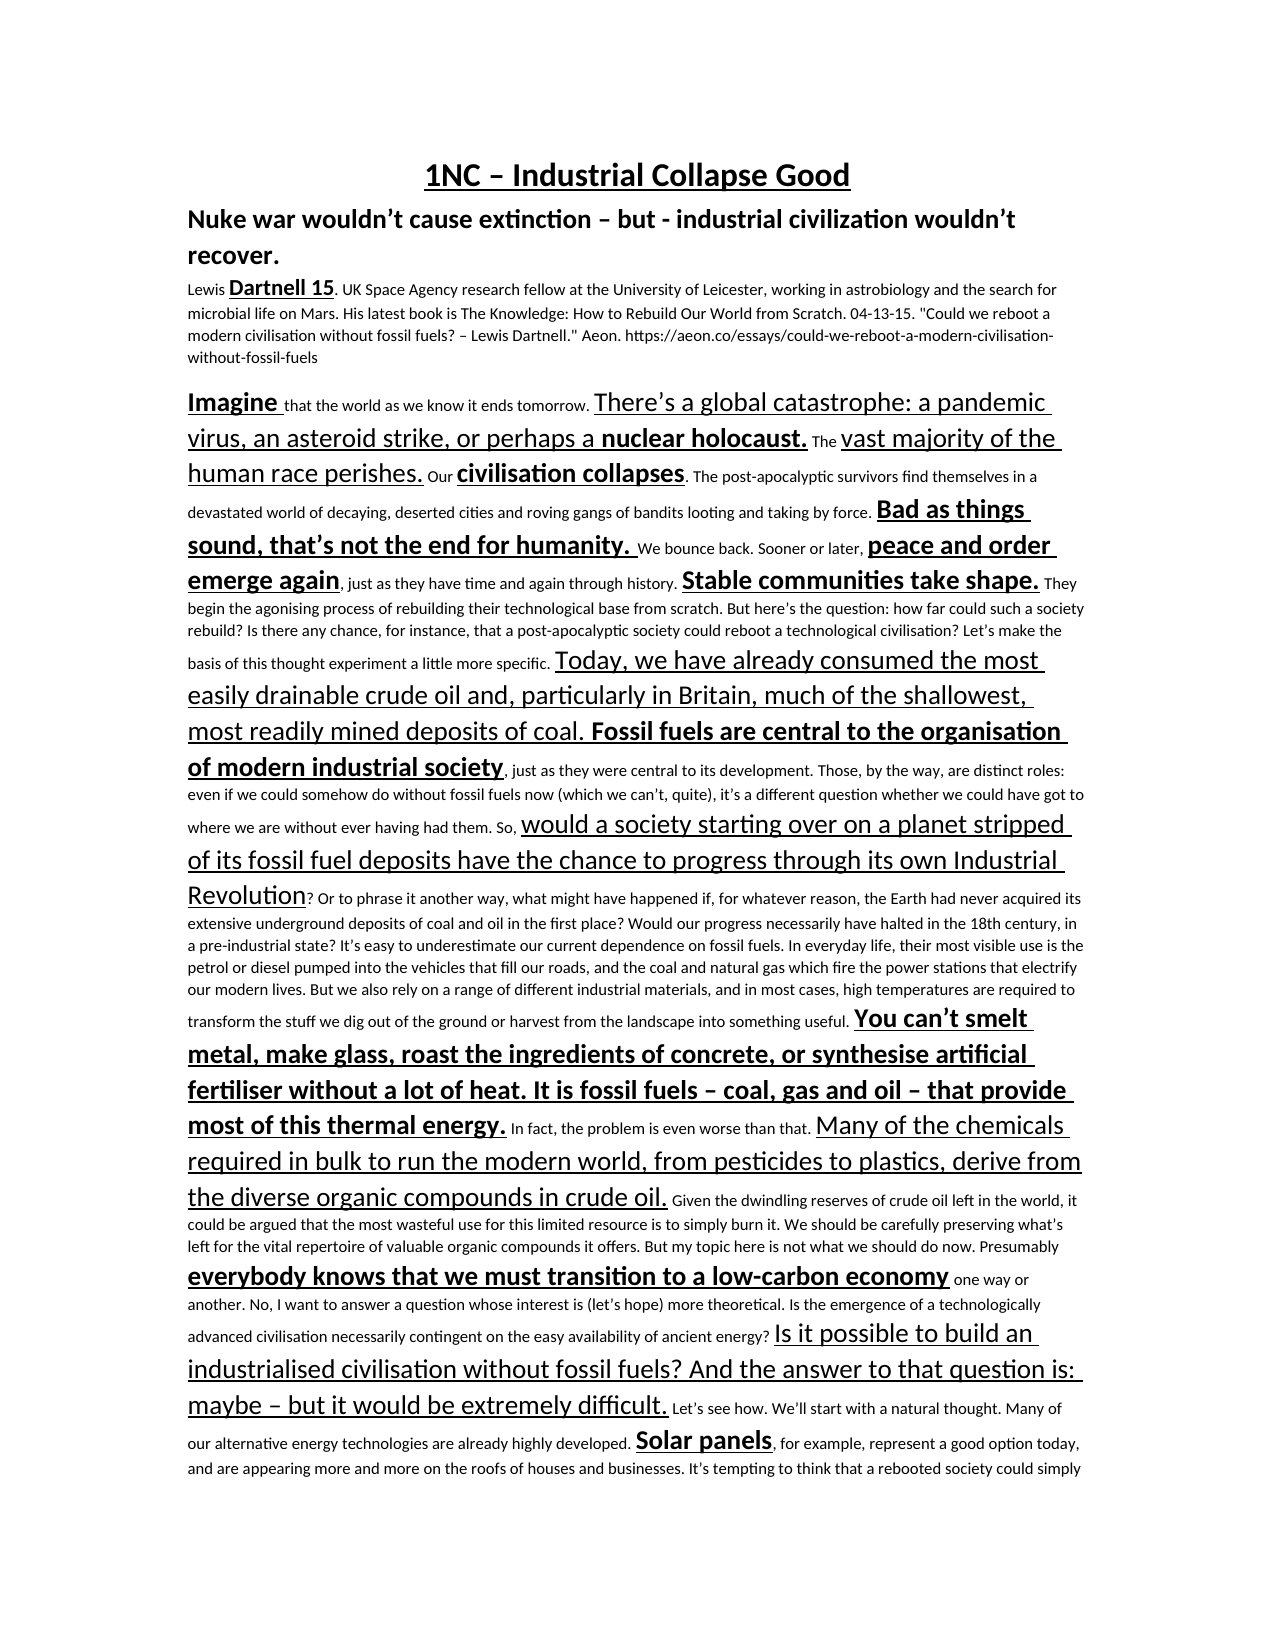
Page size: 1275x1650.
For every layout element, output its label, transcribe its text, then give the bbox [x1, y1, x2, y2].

subtitle 1NC – Industrial Collapse Good [187, 154, 1087, 195]
subtitle Nuke war wouldn’t cause extinction – but - industrial civilization wouldn’t recover. [187, 202, 1087, 271]
text Lewis Dartnell 15. UK Space Agency research fellow at the University of Leicester, working in astrobiology and the search for microbial life on Mars. His latest book is The Knowledge: How to Rebuild Our World from Scratch. 04-13-15. "Could we reboot a modern civilisation without fossil fuels? – Lewis Dartnell." Aeon. https://aeon.co/essays/could-we-reboot-a-modern-civilisation-without-fossil-fuels [187, 273, 1087, 367]
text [187, 385, 1087, 1478]
